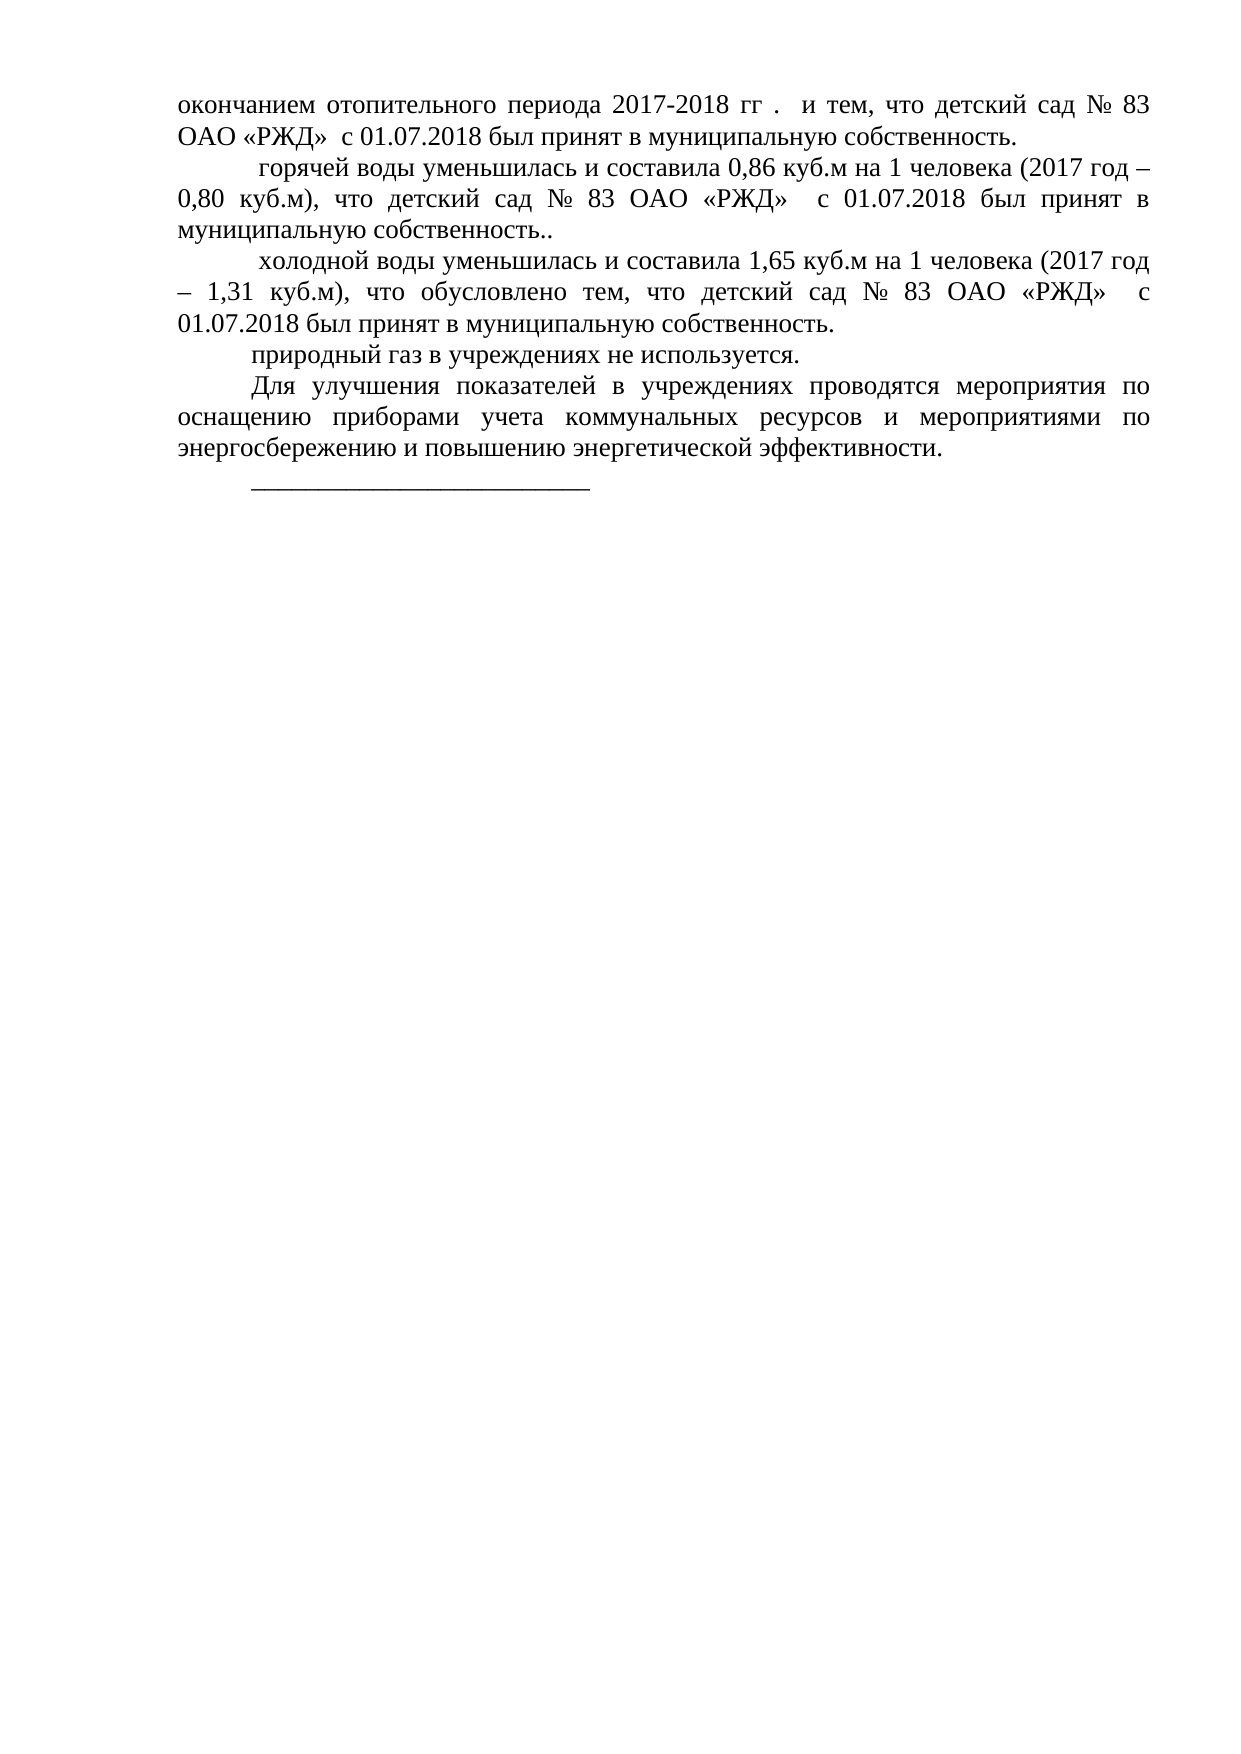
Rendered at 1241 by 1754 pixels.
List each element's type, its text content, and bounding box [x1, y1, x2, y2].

text холодной воды уменьшилась и составила 1,65 куб.м на 1 человека (2017 год – 1,31 куб.м), что обусловлено тем, что детский сад № 83 ОАО «РЖД» с 01.07.2018 был принят в муниципальную собственность. [177, 244, 1152, 338]
text природный газ в учреждениях не используется. [177, 338, 1152, 369]
text Для улучшения показателей в учреждениях проводятся мероприятия по оснащению приборами учета коммунальных ресурсов и мероприятиями по энергосбережению и повышению энергетической эффективности. [177, 369, 1152, 462]
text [177, 89, 1152, 151]
text горячей воды уменьшилась и составила 0,86 куб.м на 1 человека (2017 год – 0,80 куб.м), что детский сад № 83 ОАО «РЖД» с 01.07.2018 был принят в муниципальную собственность.. [177, 151, 1152, 244]
text _________________________ [177, 462, 1152, 493]
